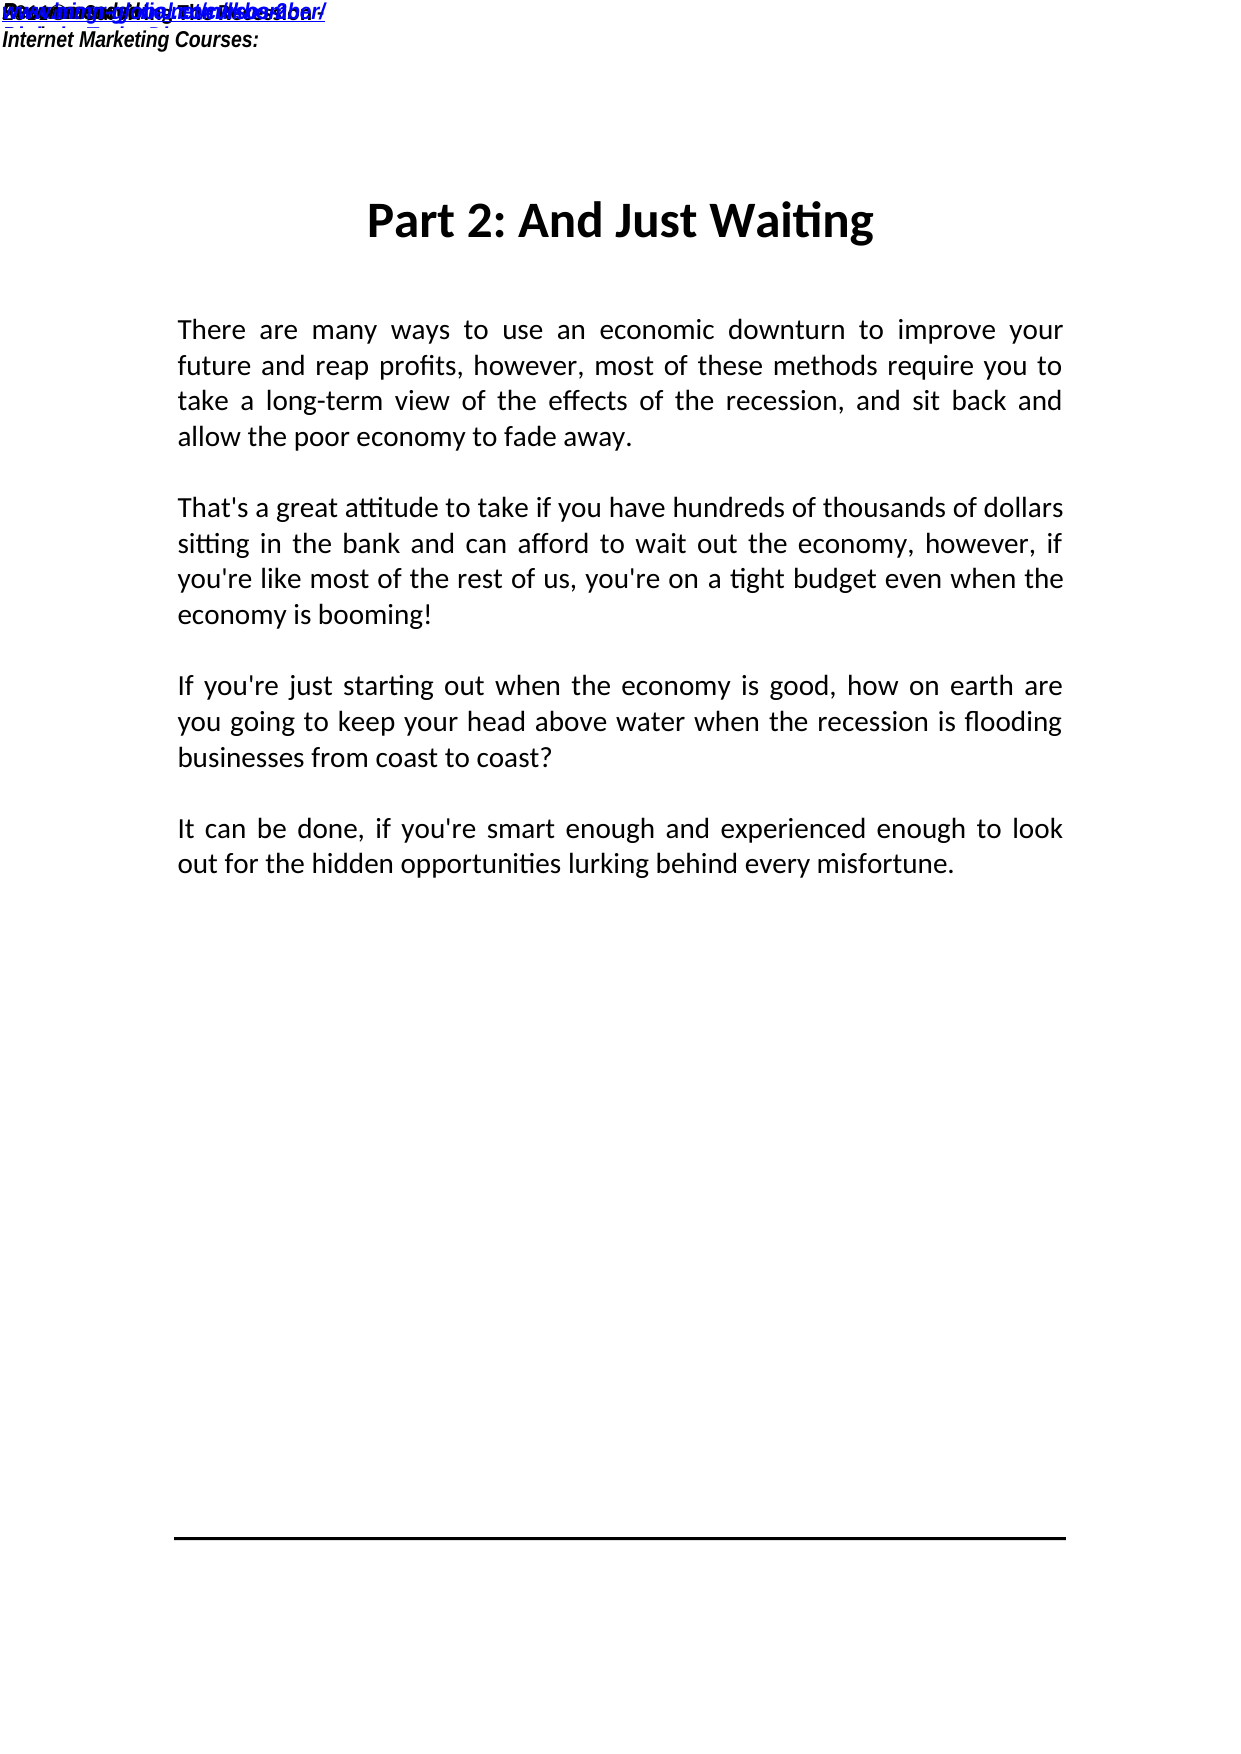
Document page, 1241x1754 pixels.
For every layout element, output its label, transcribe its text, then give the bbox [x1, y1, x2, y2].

text That's a great attitude to take if you have hundreds of thousands of dollars sitting in the bank and can afford to wait out the economy, however, if you're like most of the rest of us, you're on a tight budget even when the economy is booming! [177, 489, 1064, 632]
text If you're just starting out when the economy is good, how on earth are you going to keep your head above water when the recession is flooding businesses from coast to coast? [177, 667, 1064, 774]
subtitle Part 2: And Just Waiting [163, 188, 1077, 250]
text It can be done, if you're smart enough and experienced enough to look out for the hidden opportunities lurking behind every misfortune. [177, 810, 1064, 881]
text There are many ways to use an economic downturn to improve your future and reap profits, however, most of these methods require you to take a long-term view of the effects of the recession, and sit back and allow the poor economy to fade away. [177, 311, 1064, 453]
